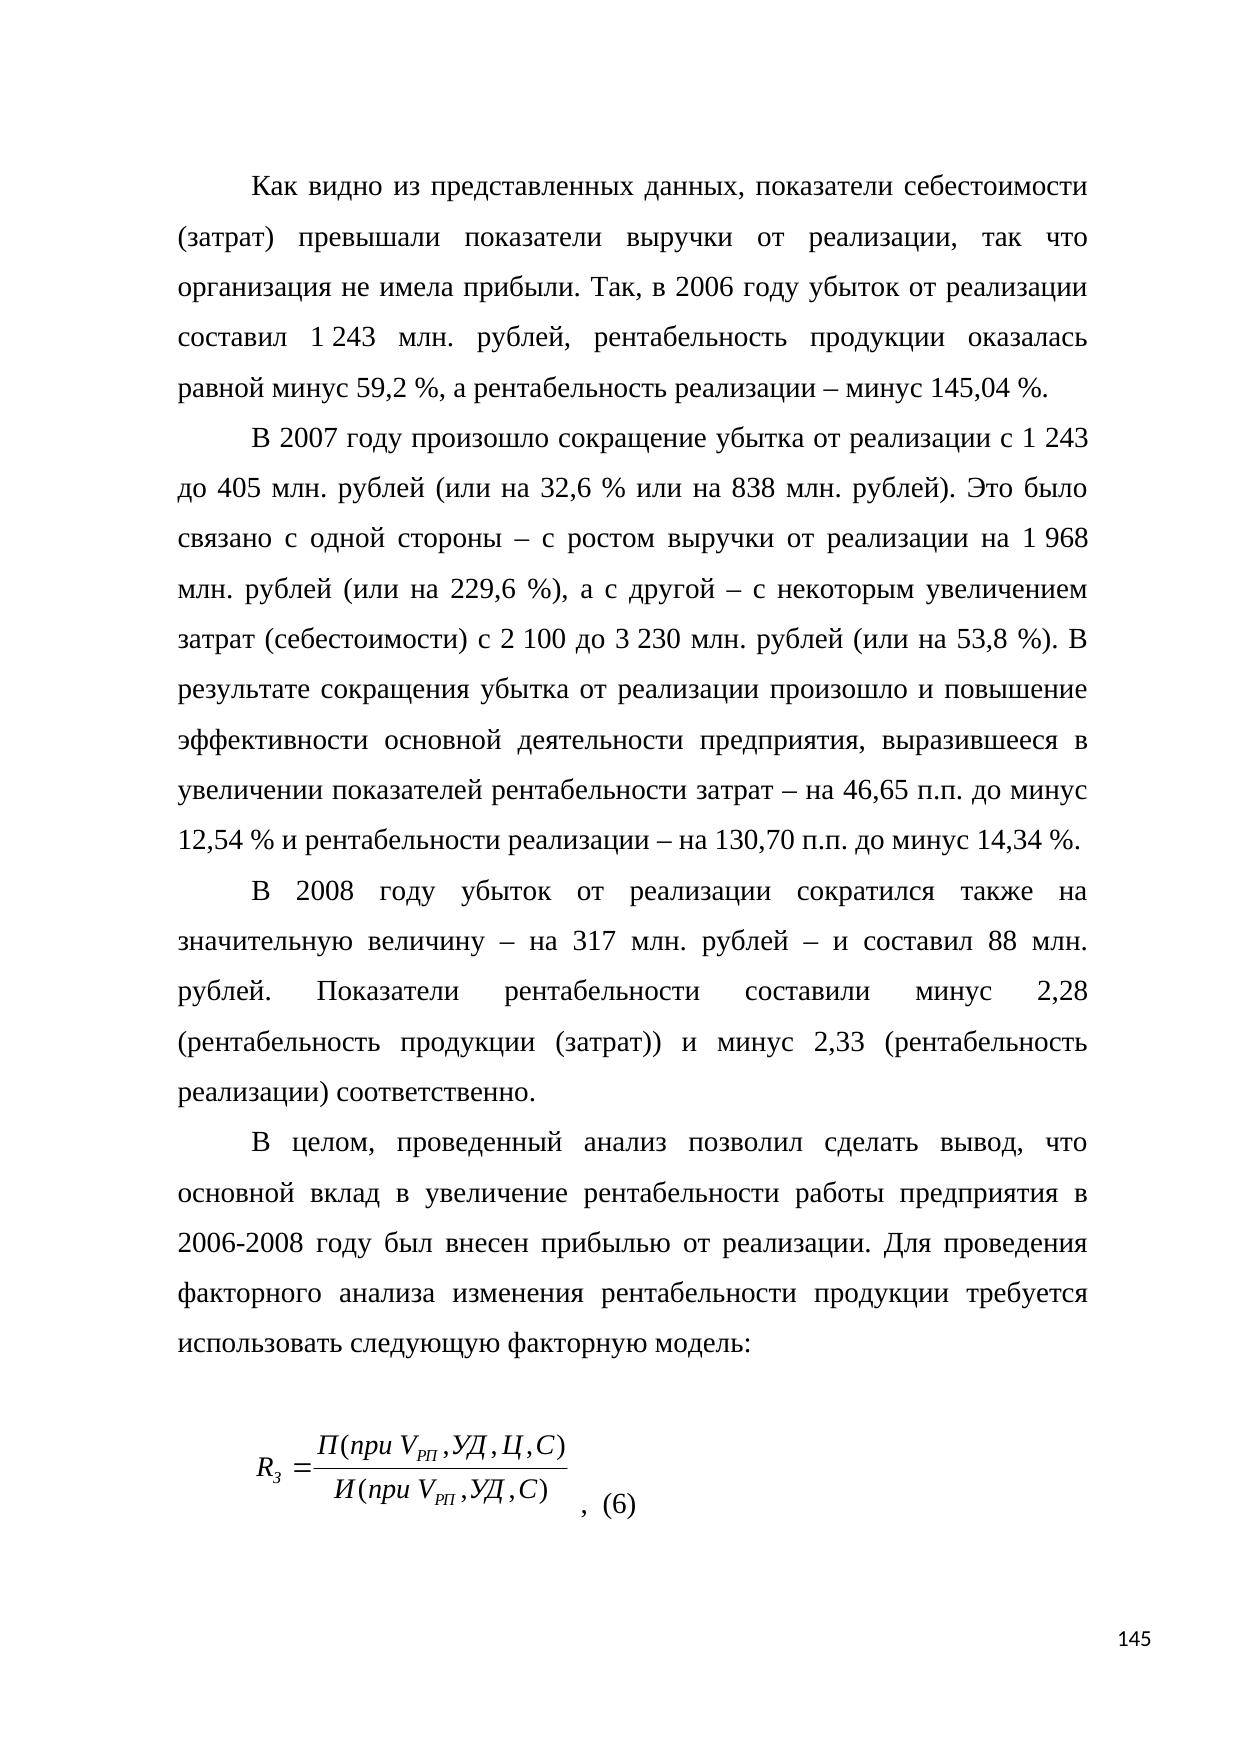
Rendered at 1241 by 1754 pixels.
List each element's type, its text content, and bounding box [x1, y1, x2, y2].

text , (6) [177, 1426, 1088, 1520]
text В 2007 году произошло сокращение убытка от реализации с 1 243 до 405 млн. рублей (или на 32,6 % или на 838 млн. рублей). Это было связано с одной стороны – с ростом выручки от реализации на 1 968 млн. рублей (или на 229,6 %), а с другой – с некоторым увеличением затрат (себестоимости) с 2 100 до 3 230 млн. рублей (или на 53,8 %). В результате сокращения убытка от реализации произошло и повышение эффективности основной деятельности предприятия, выразившееся в увеличении показателей рентабельности затрат – на 46,65 п.п. до минус 12,54 % и рентабельности реализации – на 130,70 п.п. до минус 14,34 %. [177, 420, 1088, 856]
text Как видно из представленных данных, показатели себестоимости (затрат) превышали показатели выручки от реализации, так что организация не имела прибыли. Так, в 2006 году убыток от реализации составил 1 243 млн. рублей, рентабельность продукции оказалась равной минус 59,2 %, а рентабельность реализации – минус 145,04 %. [177, 168, 1088, 403]
text В 2008 году убыток от реализации сократился также на значительную величину – на 317 млн. рублей – и составил 88 млн. рублей. Показатели рентабельности составили минус 2,28 (рентабельность продукции (затрат)) и минус 2,33 (рентабельность реализации) соответственно. [177, 873, 1088, 1108]
text В целом, проведенный анализ позволил сделать вывод, что основной вклад в увеличение рентабельности работы предприятия в 2006-2008 году был внесен прибылью от реализации. Для проведения факторного анализа изменения рентабельности продукции требуется использовать следующую факторную модель: [177, 1124, 1088, 1359]
